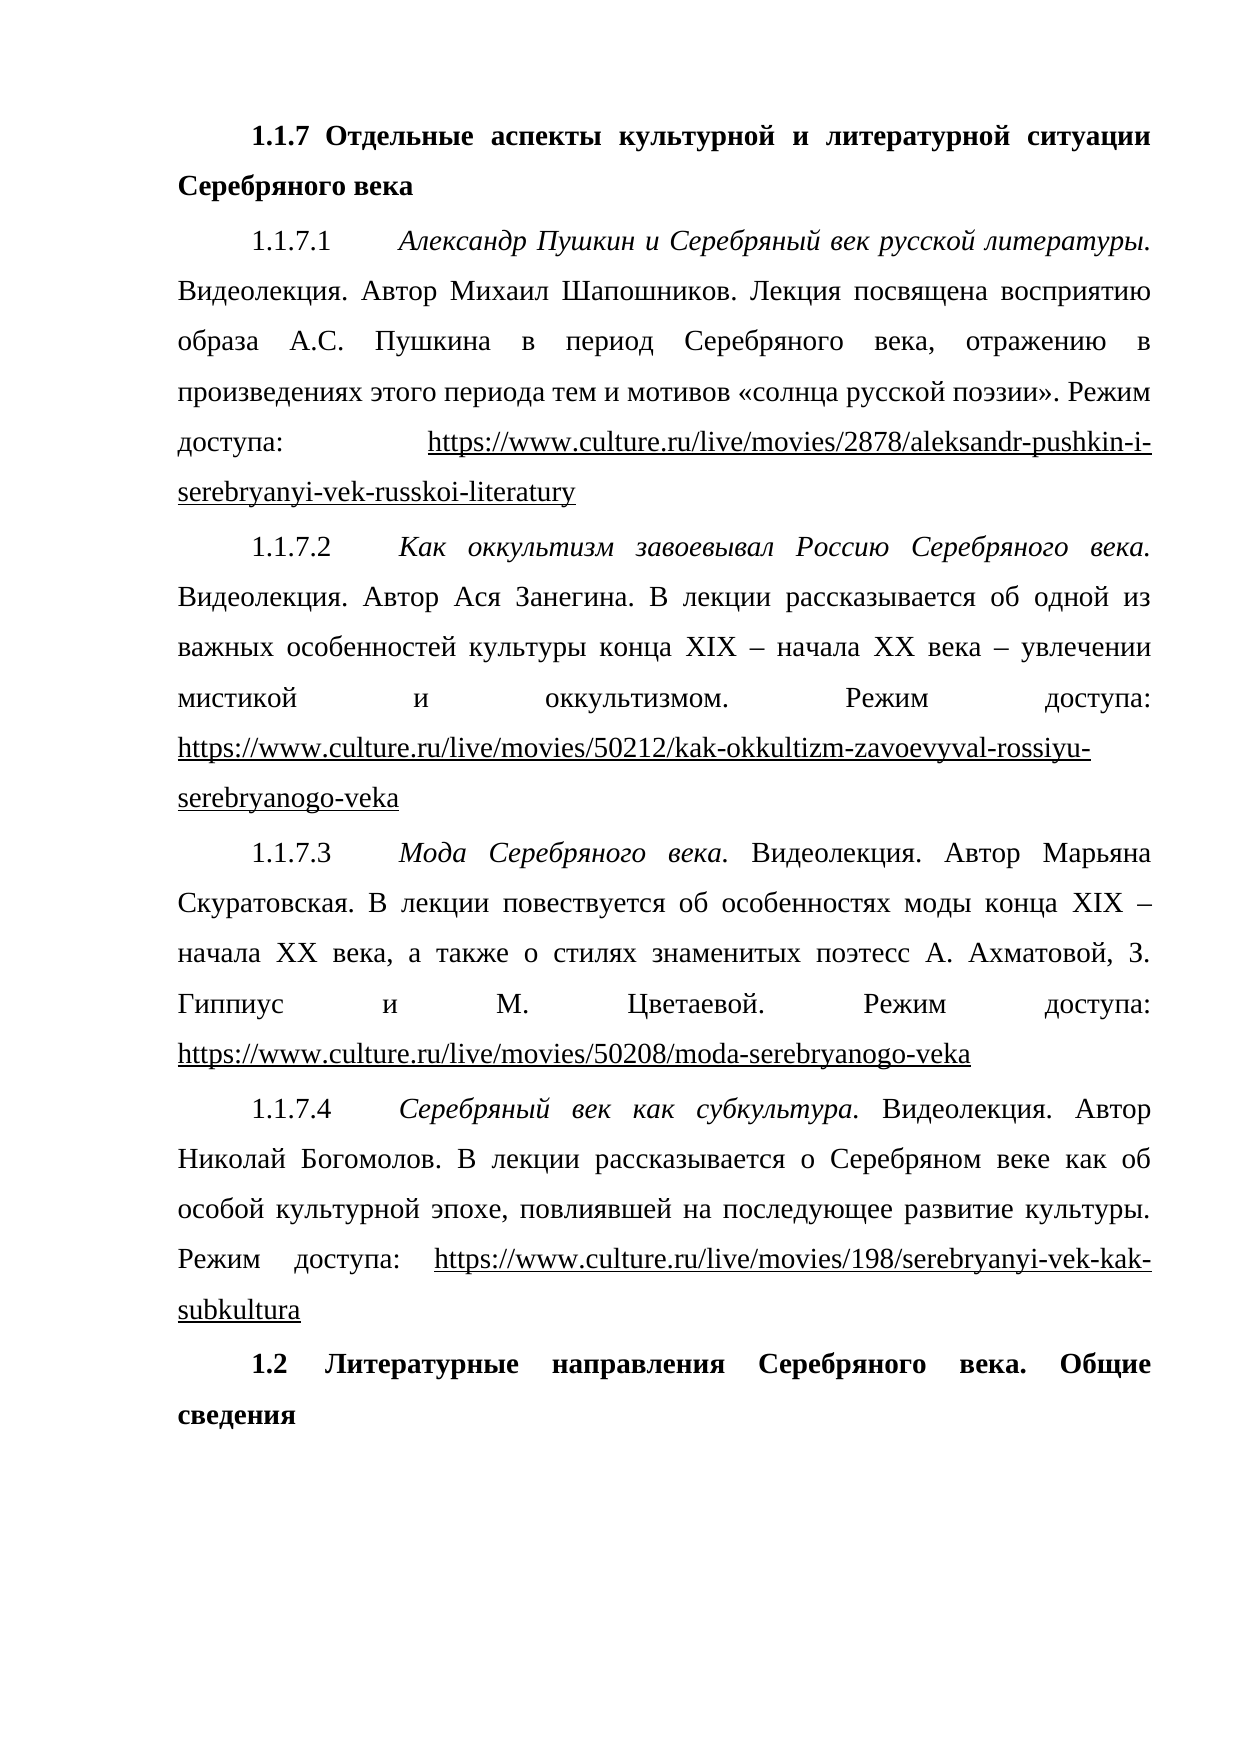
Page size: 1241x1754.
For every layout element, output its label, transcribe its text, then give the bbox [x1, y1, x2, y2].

subtitle Серебряный век: цветущее болото. Видеолекция. Автор Дмитрий Быков. В лекции описываются научные, философские, исторические, культурные предпосылки и особенности Серебряного века, анализируется его место в русской литературе, характерные особенности и причины быстрого упадка. Режим доступа: https://www.youtube.com/watch?v=j8qXu97hVNA [177, 118, 1152, 403]
subtitle Как оккультизм завоевывал Россию Серебряного века. Видеолекция. Автор Ася Занегина. В лекции рассказывается об одной из важных особенностей культуры конца XIX – начала XX века – увлечении мистикой и оккультизмом. Режим доступа: https://www.culture.ru/live/movies/50212/kak-okkultizm-zavoevyval-rossiyu-serebryanogo-veka [177, 860, 1152, 1145]
subtitle Александр Пушкин и Серебряный век русской литературы. Видеолекция. Автор Михаил Шапошников. Лекция посвящена восприятию образа А.С. Пушкина в период Серебряного века, отражению в произведениях этого периода тем и мотивов «солнца русской поэзии». Режим доступа: https://www.culture.ru/live/movies/2878/aleksandr-pushkin-i-serebryanyi-vek-russkoi-literatury [177, 554, 1152, 839]
subtitle Мода Серебряного века. Видеолекция. Автор Марьяна Скуратовская. В лекции повествуется об особенностях моды конца XIX – начала XX века, а также о стилях знаменитых поэтесс А. Ахматовой, З. Гиппиус и М. Цветаевой. Режим доступа: https://www.culture.ru/live/movies/50208/moda-serebryanogo-veka [177, 1166, 1152, 1401]
subtitle Отдельные аспекты культурной и литературной ситуации Серебряного века [177, 449, 1152, 533]
